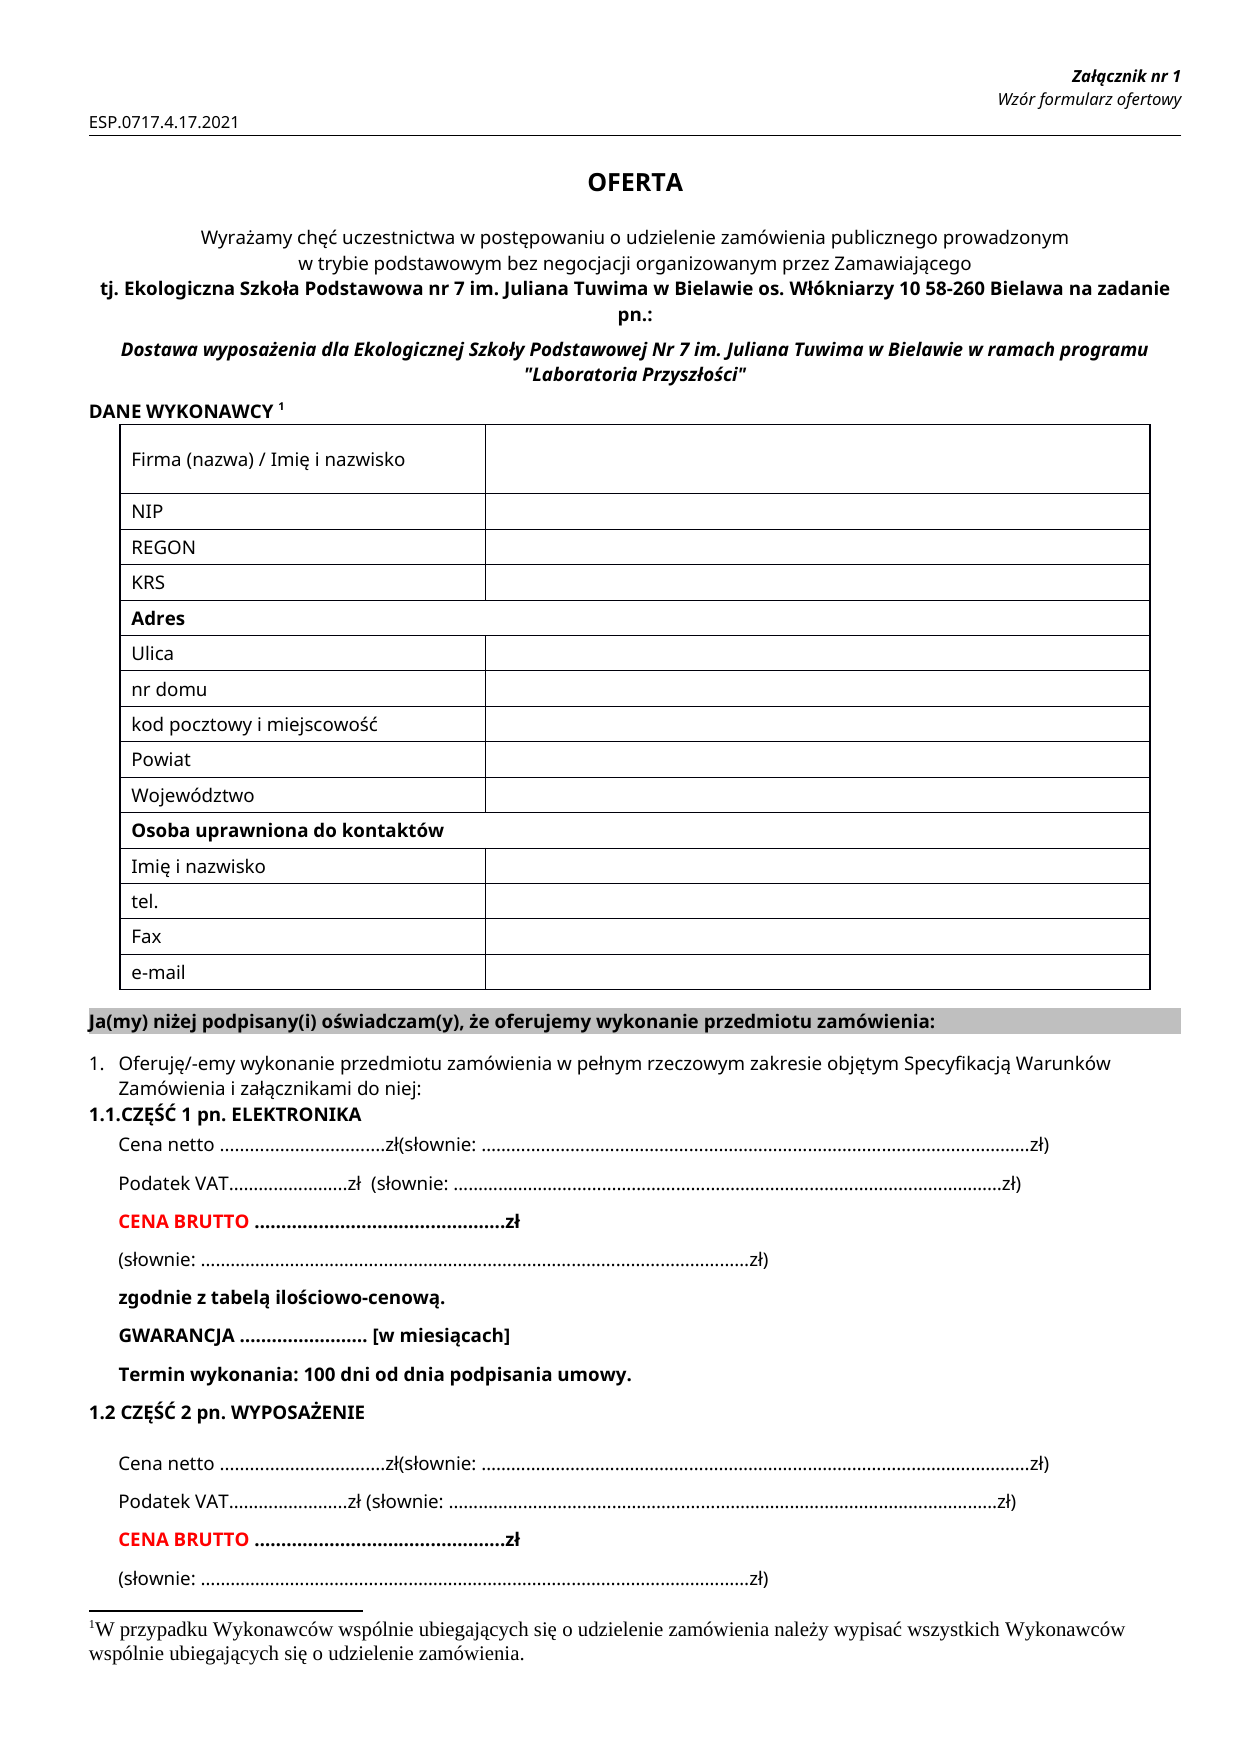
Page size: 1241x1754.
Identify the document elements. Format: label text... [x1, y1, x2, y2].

text Wyrażamy chęć uczestnictwa w postępowaniu o udzielenie zamówienia publicznego prowadzonym [89, 224, 1181, 250]
table_cell [486, 742, 1149, 777]
list Termin wykonania: 100 dni od dnia podpisania umowy. [118, 1361, 1181, 1386]
table_cell nr domu [121, 671, 485, 706]
table_cell Ulica [121, 636, 485, 670]
table_cell [486, 494, 1149, 529]
text Podatek VAT…………………...zł (słownie: …………………………………………………………………………………………………zł) [118, 1170, 1181, 1195]
table_cell Osoba uprawniona do kontaktów [121, 813, 1149, 847]
table_cell [486, 707, 1149, 741]
text tj. Ekologiczna Szkoła Podstawowa nr 7 im. Juliana Tuwima w Bielawie os. Włókniarzy 10 58-260 Bielawa na zadanie pn.: [89, 276, 1181, 327]
table_header [486, 425, 1149, 493]
table_cell [486, 636, 1149, 670]
list Oferuję/-emy wykonanie przedmiotu zamówienia w pełnym rzeczowym zakresie objętym Specyfikacją Warunków Zamówienia i załącznikami do niej: [89, 1050, 1181, 1101]
table_cell REGON [121, 530, 485, 564]
text OFERTA [89, 165, 1181, 199]
table_cell [486, 778, 1149, 812]
table_cell e-mail [121, 955, 485, 989]
table_header Firma (nazwa) / Imię i nazwisko [121, 425, 485, 493]
text Podatek VAT…………………...zł (słownie: …………………………………………………………………………………………………zł) [118, 1488, 1181, 1514]
table_cell NIP [121, 494, 485, 529]
table_cell [486, 955, 1149, 989]
text Cena netto .................................zł(słownie: …………………………………………………………………………………………………zł) [118, 1450, 1181, 1476]
text Ja(my) niżej podpisany(i) oświadczam(y), że oferujemy wykonanie przedmiotu zamówienia: [89, 1008, 1181, 1034]
table_cell tel. [121, 884, 485, 918]
text Dostawa wyposażenia dla Ekologicznej Szkoły Podstawowej Nr 7 im. Juliana Tuwima w Bielawie w ramach programu "Laboratoria Przyszłości" [89, 336, 1181, 387]
table_cell Fax [121, 919, 485, 954]
list 1.2 CZĘŚĆ 2 pn. WYPOSAŻENIE [89, 1399, 1181, 1425]
table_cell Powiat [121, 742, 485, 777]
list 1.1.CZĘŚĆ 1 pn. ELEKTRONIKA [89, 1101, 1181, 1127]
table_cell Województwo [121, 778, 485, 812]
text (słownie: …………………………………………………………………………………………………zł) [118, 1565, 1181, 1590]
text (słownie: …………………………………………………………………………………………………zł) [118, 1246, 1181, 1272]
table_cell [486, 565, 1149, 599]
text w trybie podstawowym bez negocjacji organizowanym przez Zamawiającego [89, 250, 1181, 276]
table_cell [486, 530, 1149, 564]
table_cell [486, 884, 1149, 918]
list DANE WYKONAWCY [89, 399, 1181, 424]
table_cell [486, 849, 1149, 883]
table_cell [486, 919, 1149, 954]
table_cell KRS [121, 565, 485, 599]
table_cell Adres [121, 601, 1149, 635]
text CENA BRUTTO ………………………………………..zł [118, 1208, 1181, 1233]
list GWARANCJA …………………… [w miesiącach] [118, 1323, 1181, 1348]
table_cell Imię i nazwisko [121, 849, 485, 883]
list zgodnie z tabelą ilościowo-cenową. [118, 1284, 1181, 1310]
text CENA BRUTTO ………………………………………..zł [118, 1527, 1181, 1552]
table_cell kod pocztowy i miejscowość [121, 707, 485, 741]
text Cena netto .................................zł(słownie: …………………………………………………………………………………………………zł) [118, 1132, 1181, 1157]
table_cell [486, 671, 1149, 706]
